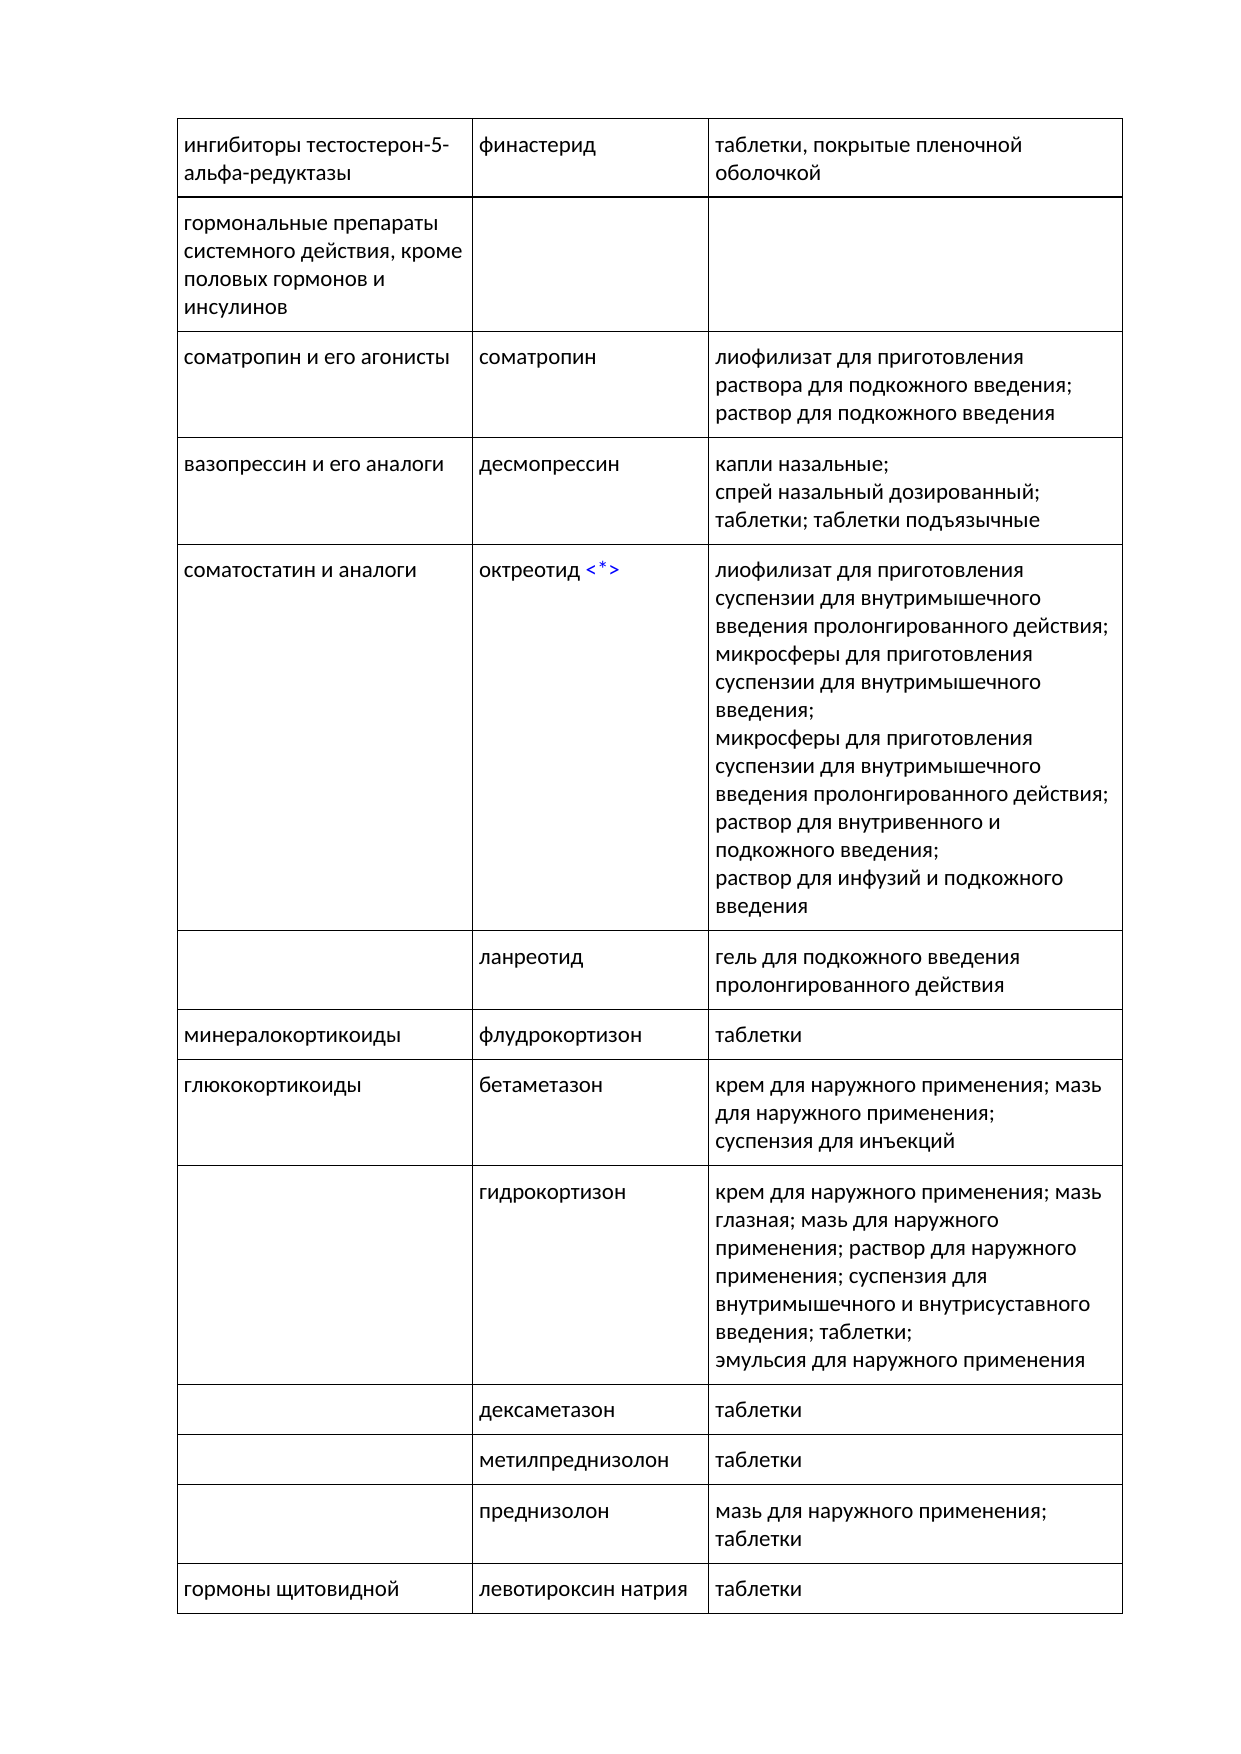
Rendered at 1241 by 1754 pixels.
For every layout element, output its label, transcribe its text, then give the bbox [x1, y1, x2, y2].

table_cell октреотид <*> [473, 545, 708, 930]
table_cell гормональные препараты системного действия, кроме половых гормонов и инсулинов [178, 198, 472, 331]
table_cell соматропин [473, 332, 708, 437]
table_cell флудрокортизон [473, 1010, 708, 1059]
table_cell [178, 1435, 472, 1484]
table_cell таблетки, покрытые пленочной оболочкой [709, 119, 1122, 196]
table_cell [709, 198, 1122, 331]
table_cell крем для наружного применения; мазь для наружного применения; суспензия для инъекций [709, 1060, 1122, 1165]
table_cell вазопрессин и его аналоги [178, 438, 472, 543]
table_cell гидрокортизон [473, 1166, 708, 1383]
table_cell [178, 1485, 472, 1562]
table_cell ингибиторы тестостерон-5-альфа-редуктазы [178, 119, 472, 196]
table_cell соматропин и его агонисты [178, 332, 472, 437]
table_cell мазь для наружного применения; таблетки [709, 1485, 1122, 1562]
table_cell [473, 198, 708, 331]
table_cell [178, 1385, 472, 1434]
table_cell левотироксин натрия [473, 1564, 708, 1613]
table_cell таблетки [709, 1010, 1122, 1059]
table_cell финастерид [473, 119, 708, 196]
table_cell десмопрессин [473, 438, 708, 543]
table_cell капли назальные; спрей назальный дозированный; таблетки; таблетки подъязычные [709, 438, 1122, 543]
table_cell таблетки [709, 1435, 1122, 1484]
table_cell лиофилизат для приготовления раствора для подкожного введения; раствор для подкожного введения [709, 332, 1122, 437]
table_cell ланреотид [473, 931, 708, 1008]
table_cell глюкокортикоиды [178, 1060, 472, 1165]
table_cell лиофилизат для приготовления суспензии для внутримышечного введения пролонгированного действия; микросферы для приготовления суспензии для внутримышечного введения; микросферы для приготовления суспензии для внутримышечного введения пролонгированного действия; раствор для внутривенного и подкожного введения; раствор для инфузий и подкожного введения [709, 545, 1122, 930]
table_cell минералокортикоиды [178, 1010, 472, 1059]
table_cell метилпреднизолон [473, 1435, 708, 1484]
table_cell крем для наружного применения; мазь глазная; мазь для наружного применения; раствор для наружного применения; суспензия для внутримышечного и внутрисуставного введения; таблетки; эмульсия для наружного применения [709, 1166, 1122, 1383]
table_cell преднизолон [473, 1485, 708, 1562]
table_cell таблетки [709, 1564, 1122, 1613]
table_cell гель для подкожного введения пролонгированного действия [709, 931, 1122, 1008]
table_cell [178, 1166, 472, 1383]
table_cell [178, 1564, 472, 1613]
table_cell дексаметазон [473, 1385, 708, 1434]
table_cell соматостатин и аналоги [178, 545, 472, 930]
table_cell бетаметазон [473, 1060, 708, 1165]
table_cell [178, 931, 472, 1008]
table_cell таблетки [709, 1385, 1122, 1434]
